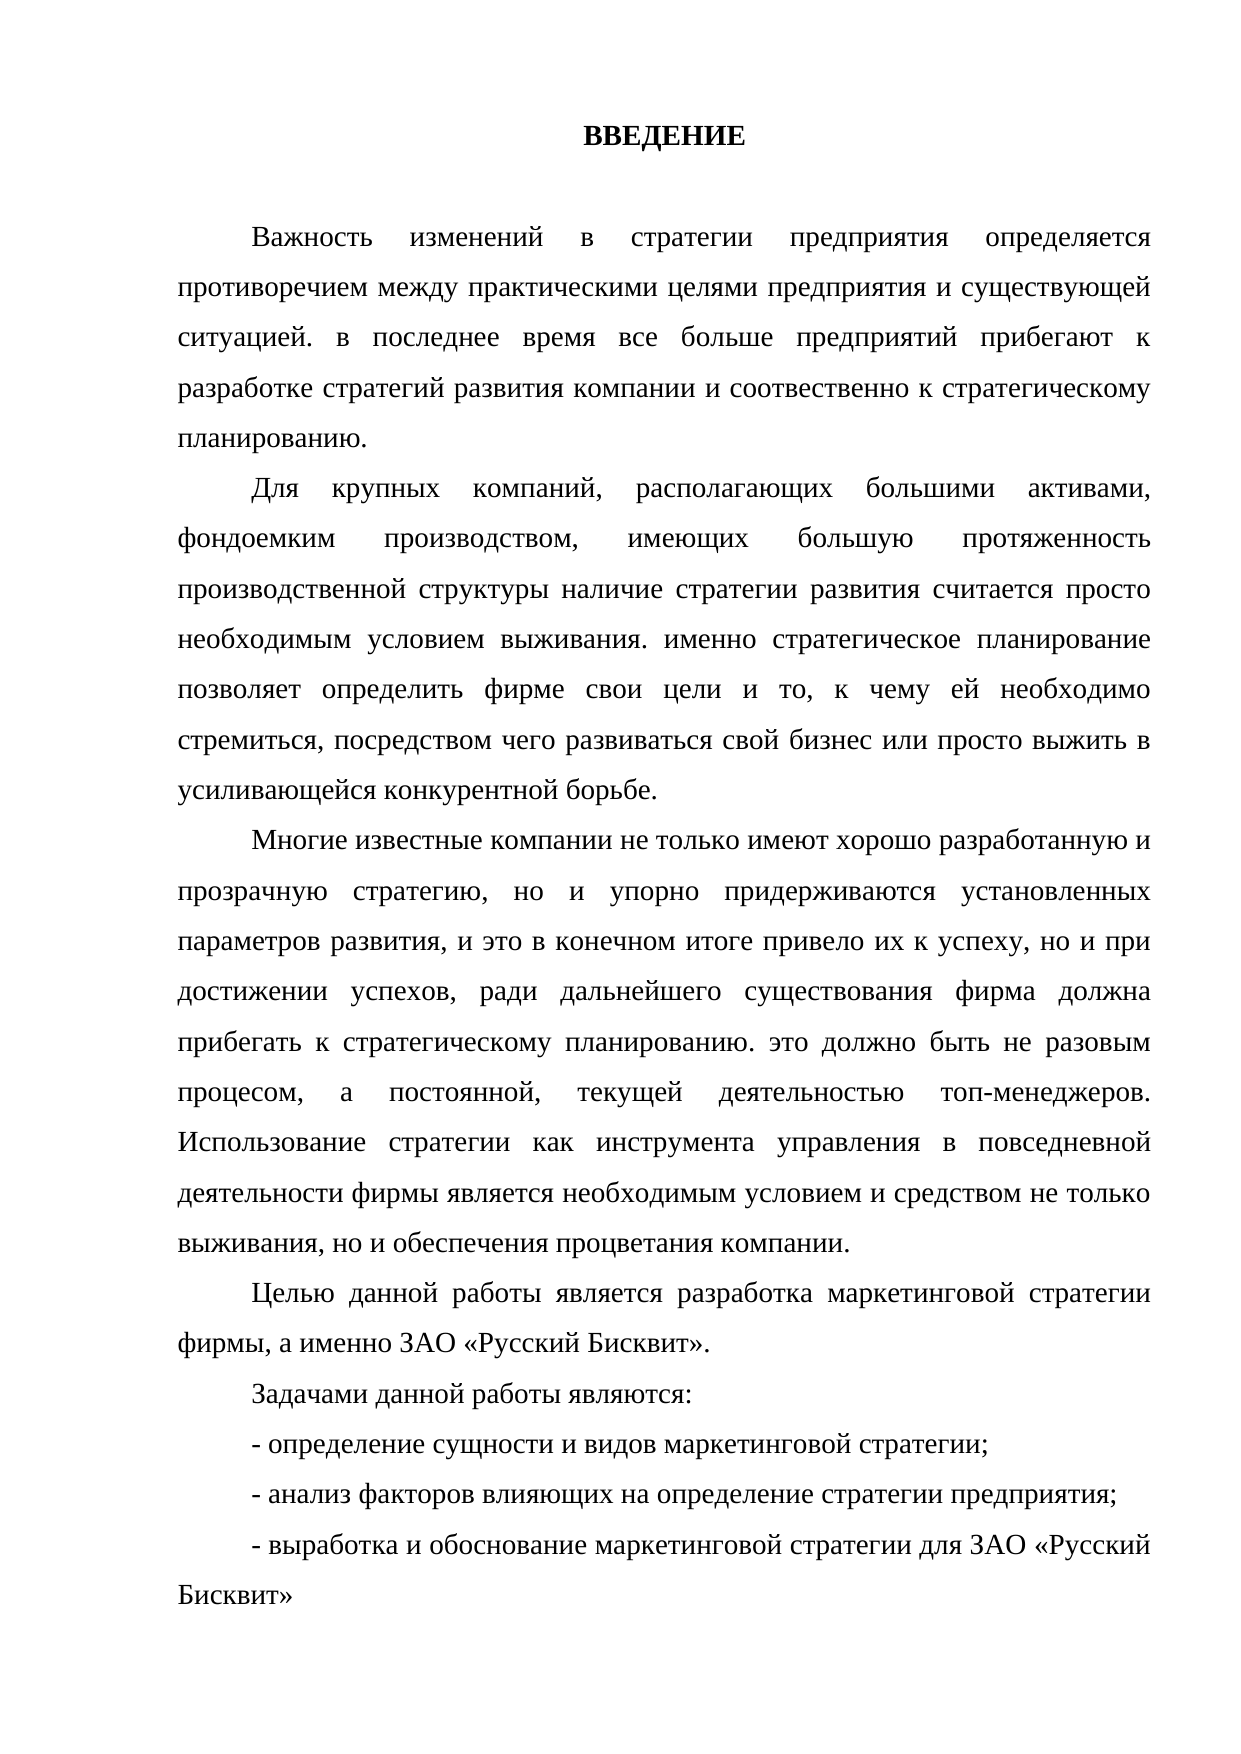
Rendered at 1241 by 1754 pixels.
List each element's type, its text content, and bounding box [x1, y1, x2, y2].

text Задачами данной работы являются: [177, 1376, 1152, 1409]
text Целью данной работы является разработка маркетинговой стратегии фирмы, а именно ЗАО «Русский Бисквит». [177, 1275, 1152, 1359]
text Важность изменений в стратегии предприятия определяется противоречием между практическими целями предприятия и существующей ситуацией. в последнее время все больше предприятий прибегают к разработке стратегий развития компании и соотвественно к стратегическому планированию. [177, 219, 1152, 453]
text - анализ факторов влияющих на определение стратегии предприятия; [177, 1477, 1152, 1510]
text ВВЕДЕНИЕ [177, 118, 1152, 152]
text - выработка и обоснование маркетинговой стратегии для ЗАО «Русский Бисквит» [177, 1527, 1152, 1611]
text - определение сущности и видов маркетинговой стратегии; [177, 1426, 1152, 1460]
text Для крупных компаний, располагающих большими активами, фондоемким производством, имеющих большую протяженность производственной структуры наличие стратегии развития считается просто необходимым условием выживания. именно стратегическое планирование позволяет определить фирме свои цели и то, к чему ей необходимо стремиться, посредством чего развиваться свой бизнес или просто выжить в усиливающейся конкурентной борьбе. [177, 470, 1152, 806]
text Многие известные компании не только имеют хорошо разработанную и прозрачную стратегию, но и упорно придерживаются установленных параметров развития, и это в конечном итоге привело их к успеху, но и при достижении успехов, ради дальнейшего существования фирма должна прибегать к стратегическому планированию. это должно быть не разовым процесом, а постоянной, текущей деятельностью топ-менеджеров. Использование стратегии как инструмента управления в повседневной деятельности фирмы является необходимым условием и средством не только выживания, но и обеспечения процветания компании. [177, 822, 1152, 1258]
